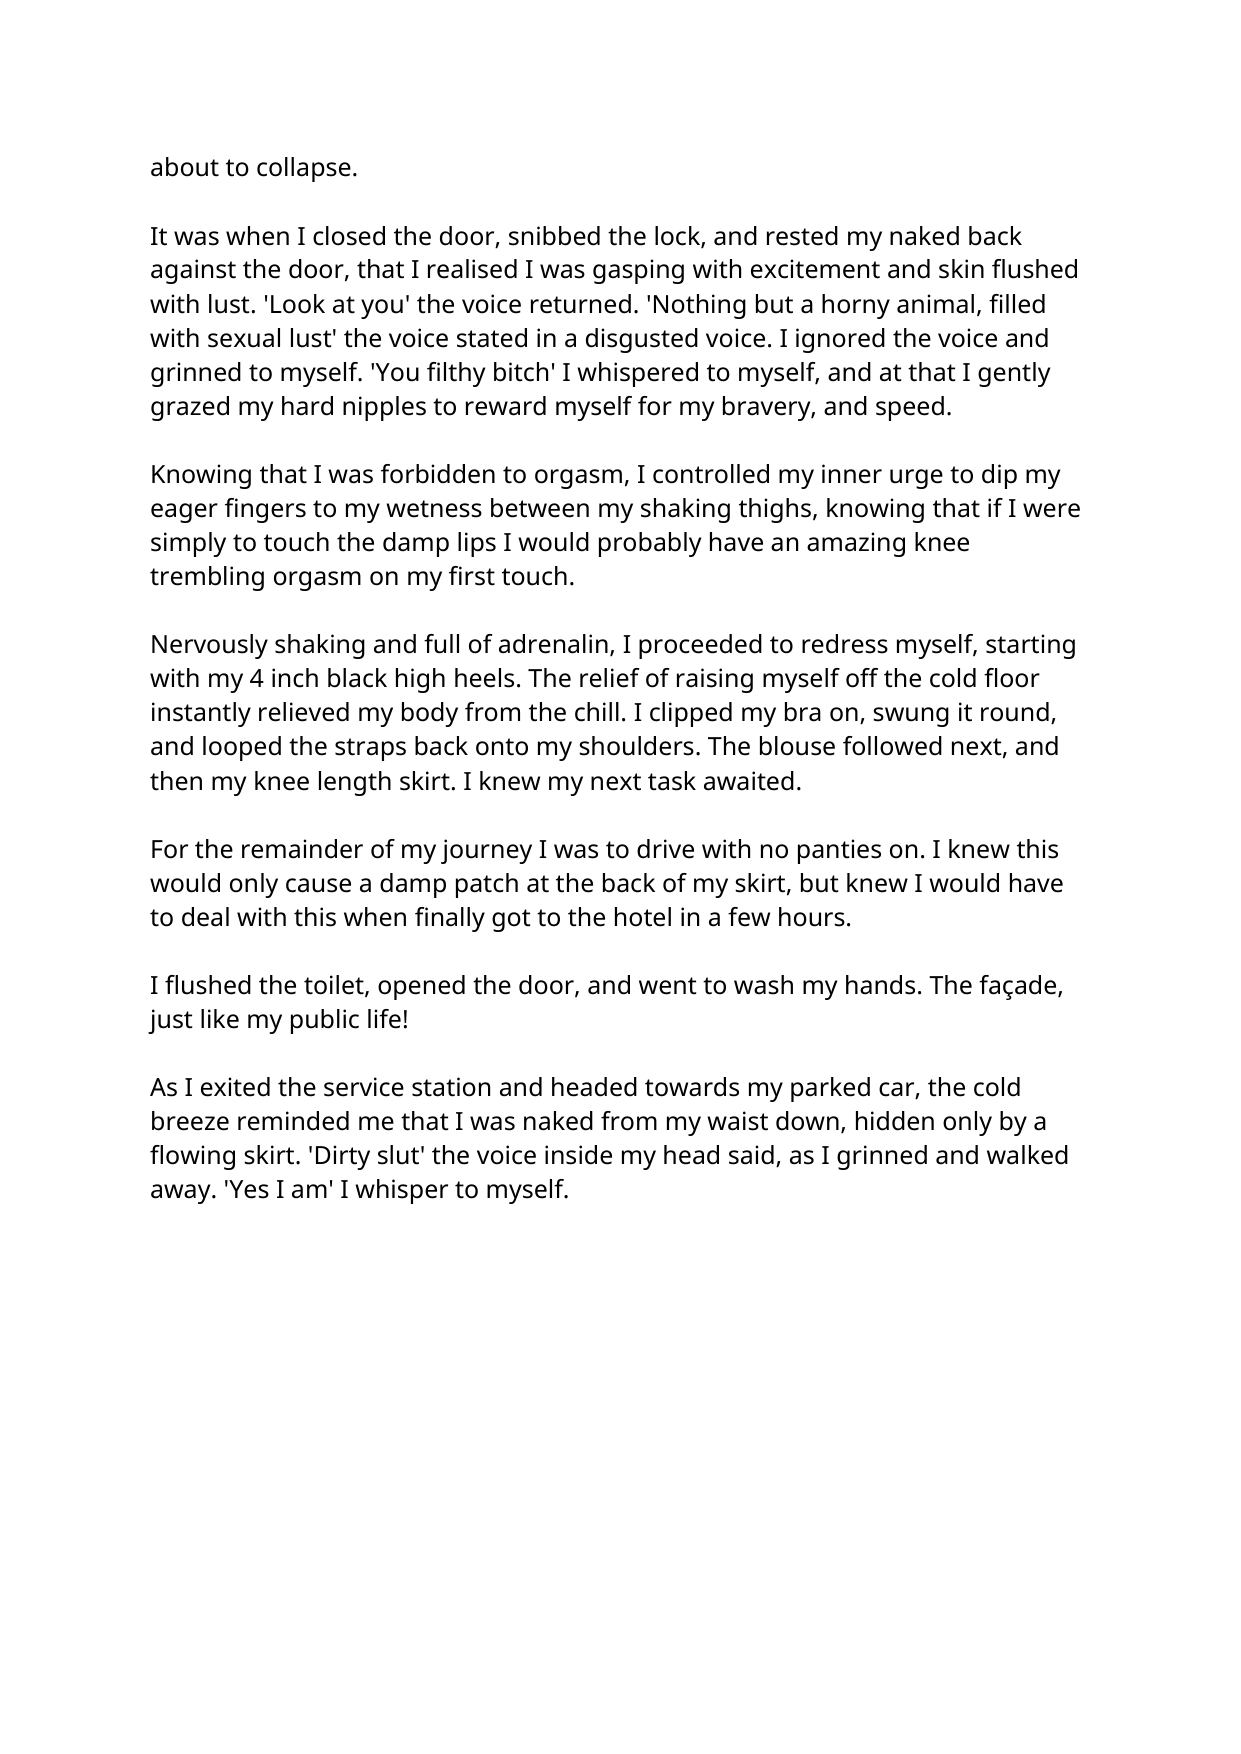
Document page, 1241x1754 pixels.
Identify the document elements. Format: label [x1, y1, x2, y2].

text [150, 150, 1090, 1206]
